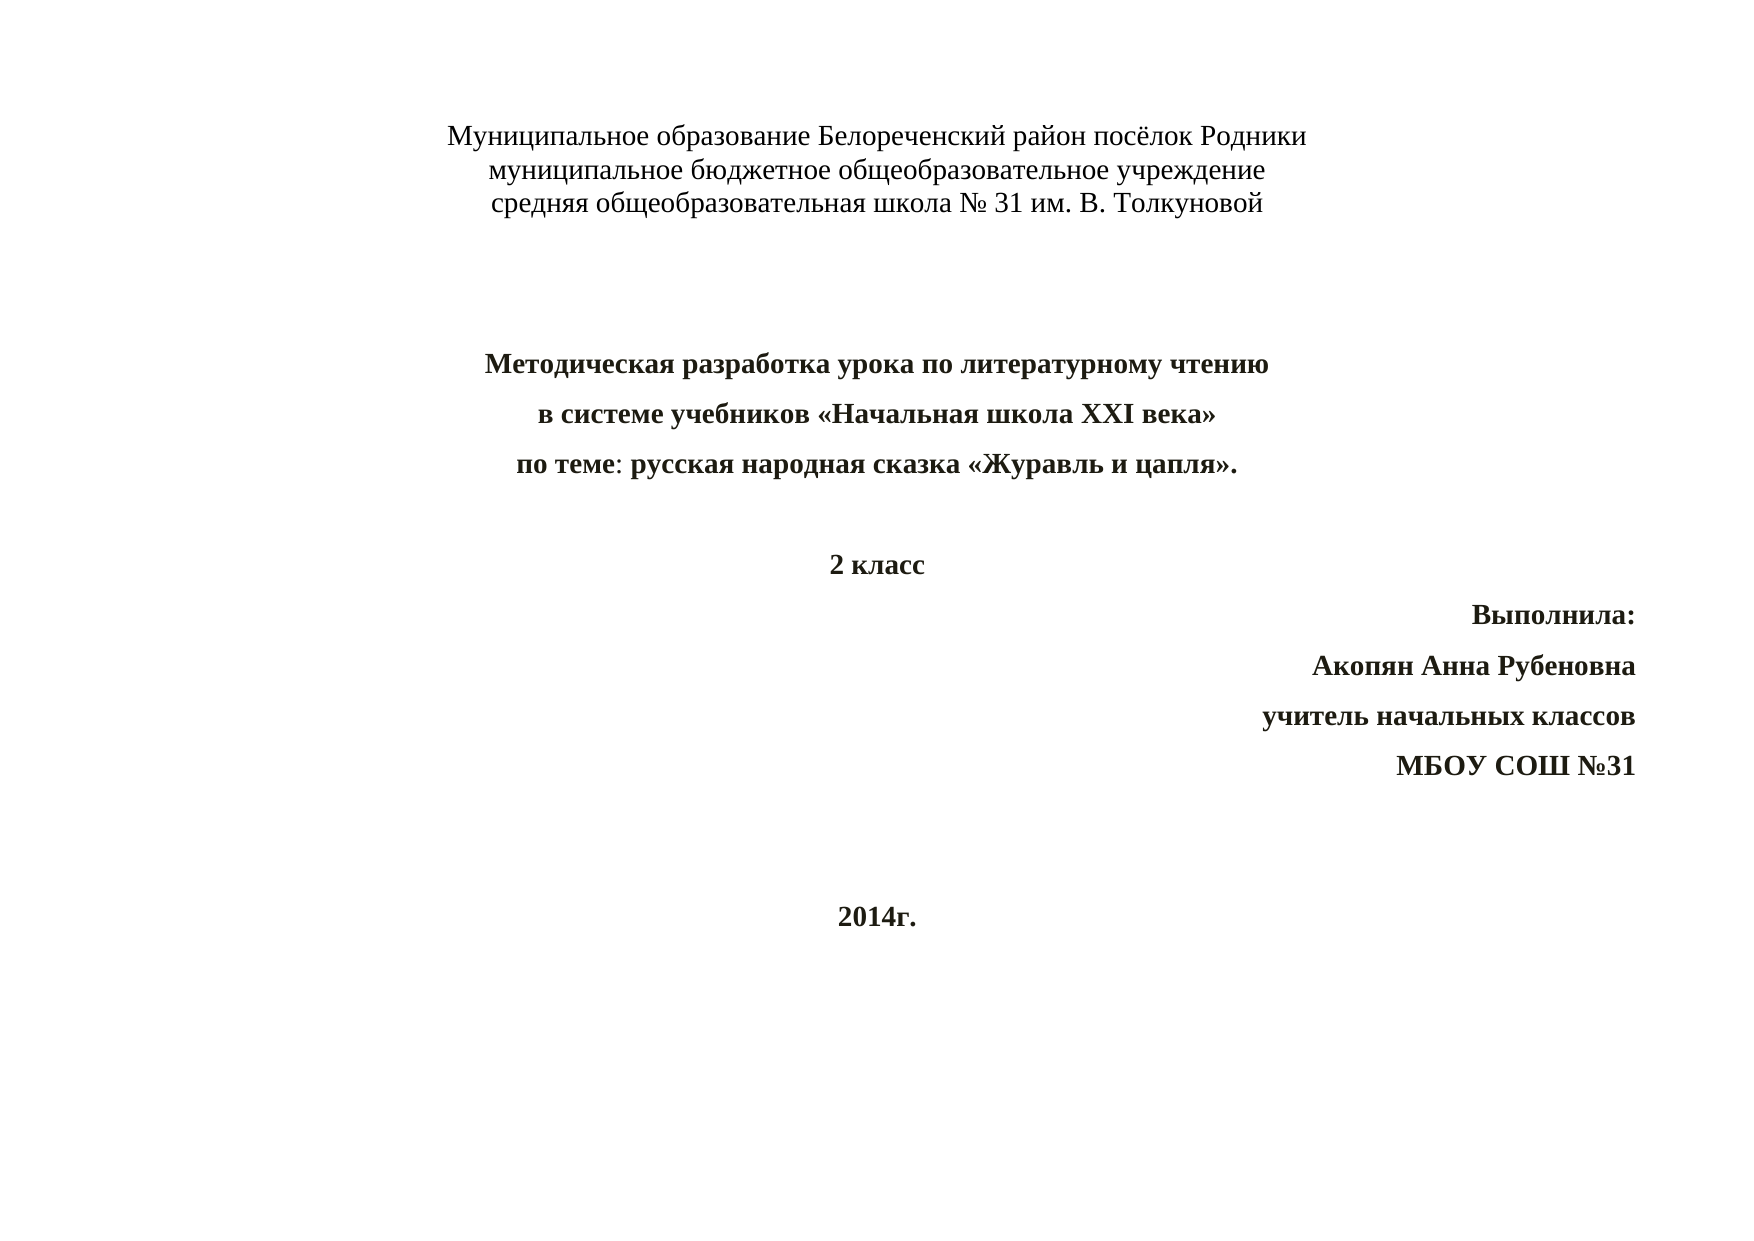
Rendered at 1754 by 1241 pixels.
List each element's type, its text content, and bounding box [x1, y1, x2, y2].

text Муниципальное образование Белореченский район посёлок Родники [118, 118, 1636, 152]
text Выполнила: [118, 597, 1636, 631]
text в системе учебников «Начальная школа XXI века» [118, 396, 1636, 430]
text по теме: русская народная сказка «Журавль и цапля». [118, 446, 1636, 480]
text средняя общеобразовательная школа № 31 им. В. Толкуновой [118, 185, 1636, 219]
text 2 класс [118, 547, 1636, 581]
text учитель начальных классов [118, 698, 1636, 732]
text Методическая разработка урока по литературному чтению [118, 346, 1636, 379]
text Акопян Анна Рубеновна [118, 648, 1636, 681]
text 2014г. [118, 899, 1636, 933]
text муниципальное бюджетное общеобразовательное учреждение [118, 152, 1636, 185]
text МБОУ СОШ №31 [118, 748, 1636, 782]
